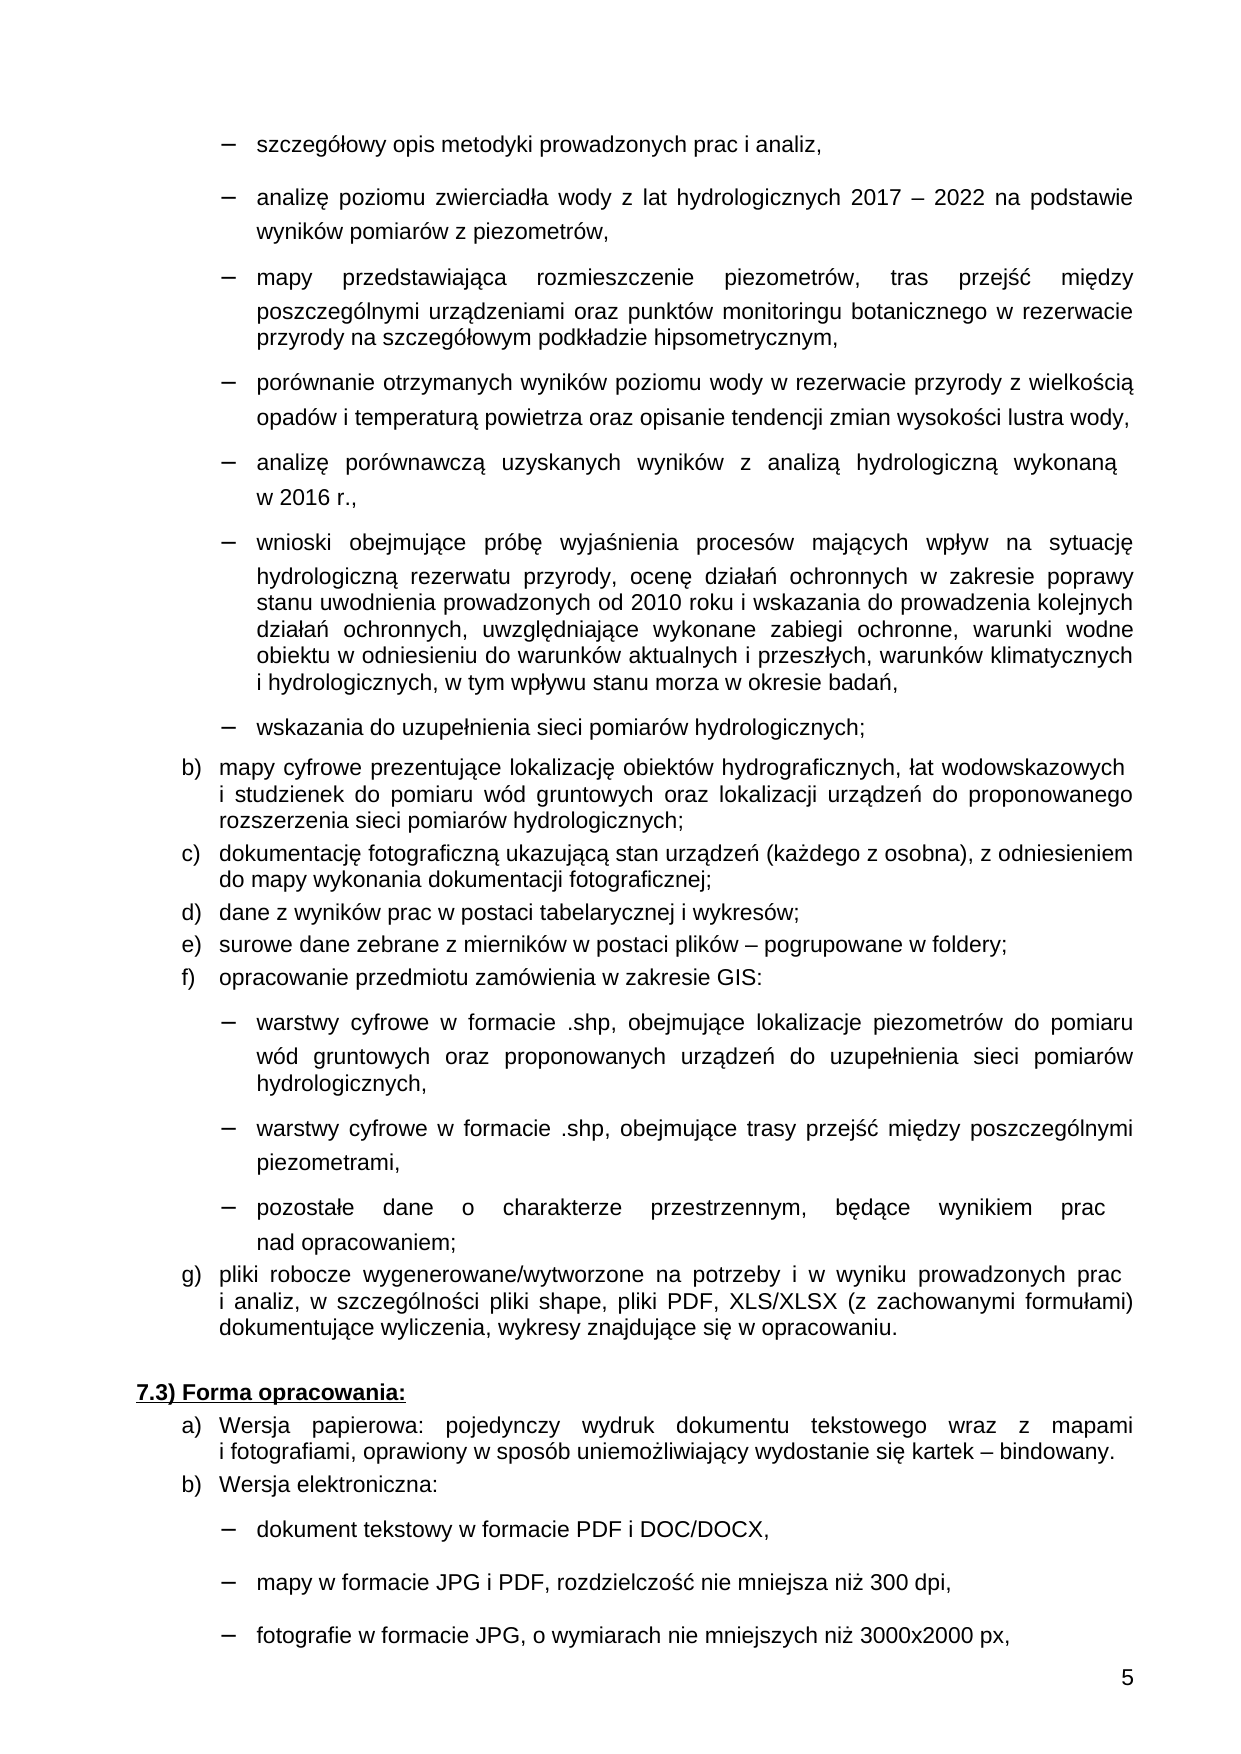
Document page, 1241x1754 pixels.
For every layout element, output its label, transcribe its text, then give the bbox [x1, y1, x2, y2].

list mapy w formacie JPG i PDF, rozdzielczość nie mniejsza niż 300 dpi, [219, 1557, 1134, 1604]
list Wersja papierowa: pojedynczy wydruk dokumentu tekstowego wraz z mapami i fotografiami, oprawiony w sposób uniemożliwiający wydostanie się kartek – bindowany. [181, 1412, 1134, 1465]
list warstwy cyfrowe w formacie .shp, obejmujące trasy przejść między poszczególnymi piezometrami, [219, 1102, 1134, 1176]
list dokumentację fotograficzną ukazującą stan urządzeń (każdego z osobna), z odniesieniem do mapy wykonania dokumentacji fotograficznej; [181, 839, 1134, 892]
list pliki robocze wygenerowane/wytworzone na potrzeby i w wyniku prowadzonych prac i analiz, w szczególności pliki shape, pliki PDF, XLS/XLSX (z zachowanymi formułami) dokumentujące wyliczenia, wykresy znajdujące się w opracowaniu. [181, 1261, 1134, 1341]
list wskazania do uzupełnienia sieci pomiarów hydrologicznych; [219, 701, 1134, 748]
list fotografie w formacie JPG, o wymiarach nie mniejszych niż 3000x2000 px, [219, 1610, 1134, 1657]
list mapy cyfrowe prezentujące lokalizację obiektów hydrograficznych, łat wodowskazowych i studzienek do pomiaru wód gruntowych oraz lokalizacji urządzeń do proponowanego rozszerzenia sieci pomiarów hydrologicznych; [181, 754, 1134, 833]
list mapy przedstawiająca rozmieszczenie piezometrów, tras przejść między poszczególnymi urządzeniami oraz punktów monitoringu botanicznego w rezerwacie przyrody na szczegółowym podkładzie hipsometrycznym, [219, 251, 1134, 351]
list warstwy cyfrowe w formacie .shp, obejmujące lokalizacje piezometrów do pomiaru wód gruntowych oraz proponowanych urządzeń do uzupełnienia sieci pomiarów hydrologicznych, [219, 996, 1134, 1096]
list pozostałe dane o charakterze przestrzennym, będące wynikiem prac nad opracowaniem; [219, 1182, 1134, 1255]
list szczegółowy opis metodyki prowadzonych prac i analiz, [219, 118, 1134, 165]
list wnioski obejmujące próbę wyjaśnienia procesów mających wpływ na sytuację hydrologiczną rezerwatu przyrody, ocenę działań ochronnych w zakresie poprawy stanu uwodnienia prowadzonych od 2010 roku i wskazania do prowadzenia kolejnych działań ochronnych, uwzględniające wykonane zabiegi ochronne, warunki wodne obiektu w odniesieniu do warunków aktualnych i przeszłych, warunków klimatycznych i hydrologicznych, w tym wpływu stanu morza w okresie badań, [219, 516, 1134, 695]
list analizę porównawczą uzyskanych wyników z analizą hydrologiczną wykonaną w 2016 r., [219, 436, 1134, 510]
list dane z wyników prac w postaci tabelarycznej i wykresów; [181, 898, 1134, 925]
list opracowanie przedmiotu zamówienia w zakresie GIS: [181, 964, 1134, 990]
list surowe dane zebrane z mierników w postaci plików – pogrupowane w foldery; [181, 931, 1134, 957]
list analizę poziomu zwierciadła wody z lat hydrologicznych 2017 – 2022 na podstawie wyników pomiarów z piezometrów, [219, 171, 1134, 245]
list Wersja elektroniczna: [181, 1471, 1134, 1497]
text 7.3) Forma opracowania: [136, 1379, 1134, 1406]
list porównanie otrzymanych wyników poziomu wody w rezerwacie przyrody z wielkością opadów i temperaturą powietrza oraz opisanie tendencji zmian wysokości lustra wody, [219, 357, 1134, 430]
list dokument tekstowy w formacie PDF i DOC/DOCX, [219, 1503, 1134, 1551]
